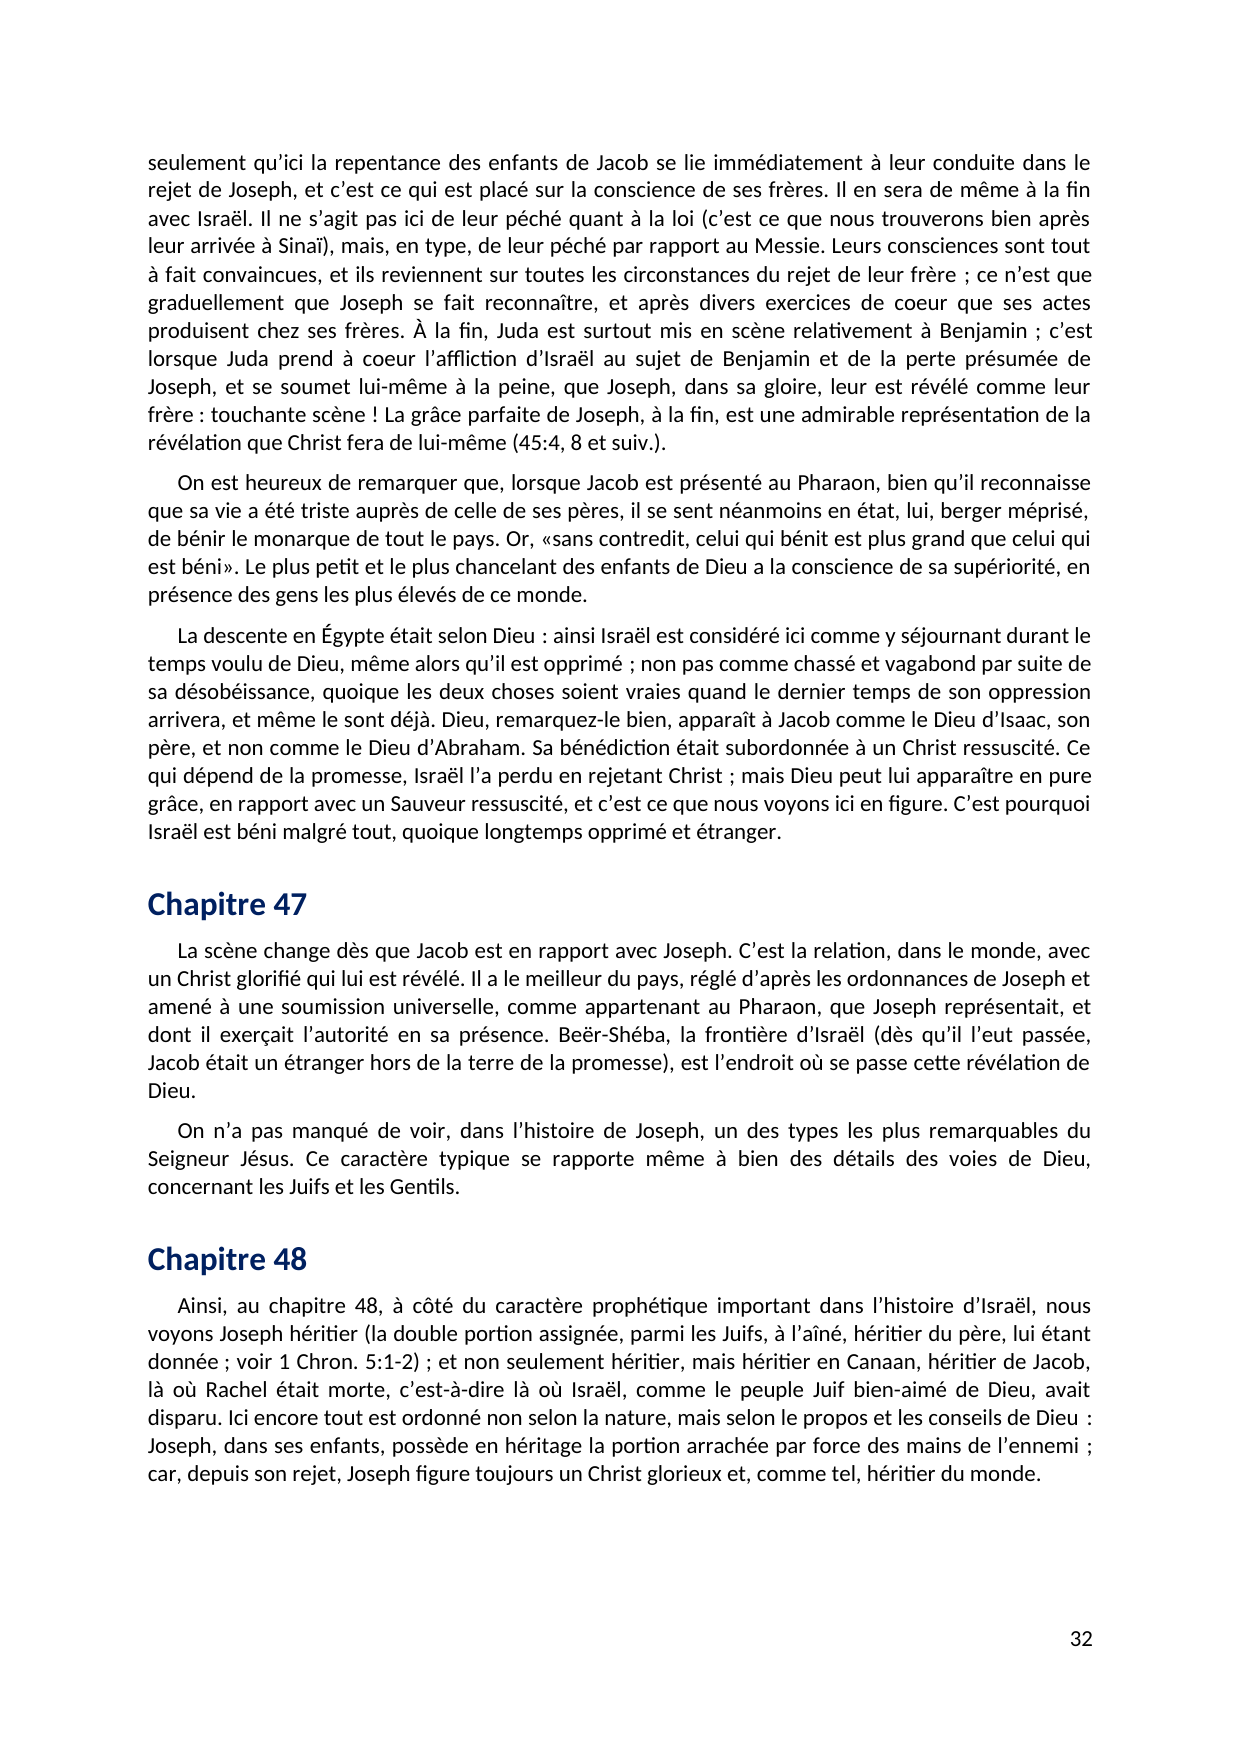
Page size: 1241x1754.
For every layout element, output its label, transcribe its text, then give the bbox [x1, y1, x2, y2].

text On est heureux de remarquer que, lorsque Jacob est présenté au Pharaon, bien qu’il reconnaisse que sa vie a été triste auprès de celle de ses pères, il se sent néanmoins en état, lui, berger méprisé, de bénir le monarque de tout le pays. Or, «sans contredit, celui qui bénit est plus grand que celui qui est béni». Le plus petit et le plus chancelant des enfants de Dieu a la conscience de sa supériorité, en présence des gens les plus élevés de ce monde. [148, 468, 1093, 608]
text On n’a pas manqué de voir, dans l’histoire de Joseph, un des types les plus remarquables du Seigneur Jésus. Ce caractère typique se rapporte même à bien des détails des voies de Dieu, concernant les Juifs et les Gentils. [148, 1116, 1093, 1201]
text La scène change dès que Jacob est en rapport avec Joseph. C’est la relation, dans le monde, avec un Christ glorifié qui lui est révélé. Il a le meilleur du pays, réglé d’après les ordonnances de Joseph et amené à une soumission universelle, comme appartenant au Pharaon, que Joseph représentait, et dont il exerçait l’autorité en sa présence. Beër-Shéba, la frontière d’Israël (dès qu’il l’eut passée, Jacob était un étranger hors de la terre de la promesse), est l’endroit où se passe cette révélation de Dieu. [148, 936, 1093, 1104]
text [148, 148, 1093, 456]
subtitle Chapitre 47 [148, 883, 1093, 923]
text Ainsi, au chapitre 48, à côté du caractère prophétique important dans l’histoire d’Israël, nous voyons Joseph héritier (la double portion assignée, parmi les Juifs, à l’aîné, héritier du père, lui étant donnée ; voir 1 Chron. 5:1-2) ; et non seulement héritier, mais héritier en Canaan, héritier de Jacob, là où Rachel était morte, c’est-à-dire là où Israël, comme le peuple Juif bien-aimé de Dieu, avait disparu. Ici encore tout est ordonné non selon la nature, mais selon le propos et les conseils de Dieu : Joseph, dans ses enfants, possède en héritage la portion arrachée par force des mains de l’ennemi ; car, depuis son rejet, Joseph figure toujours un Christ glorieux et, comme tel, héritier du monde. [148, 1291, 1093, 1487]
text La descente en Égypte était selon Dieu : ainsi Israël est considéré ici comme y séjournant durant le temps voulu de Dieu, même alors qu’il est opprimé ; non pas comme chassé et vagabond par suite de sa désobéissance, quoique les deux choses soient vraies quand le dernier temps de son oppression arrivera, et même le sont déjà. Dieu, remarquez-le bien, apparaît à Jacob comme le Dieu d’Isaac, son père, et non comme le Dieu d’Abraham. Sa bénédiction était subordonnée à un Christ ressuscité. Ce qui dépend de la promesse, Israël l’a perdu en rejetant Christ ; mais Dieu peut lui apparaître en pure grâce, en rapport avec un Sauveur ressuscité, et c’est ce que nous voyons ici en figure. C’est pourquoi Israël est béni malgré tout, quoique longtemps opprimé et étranger. [148, 621, 1093, 845]
subtitle Chapitre 48 [148, 1238, 1093, 1279]
